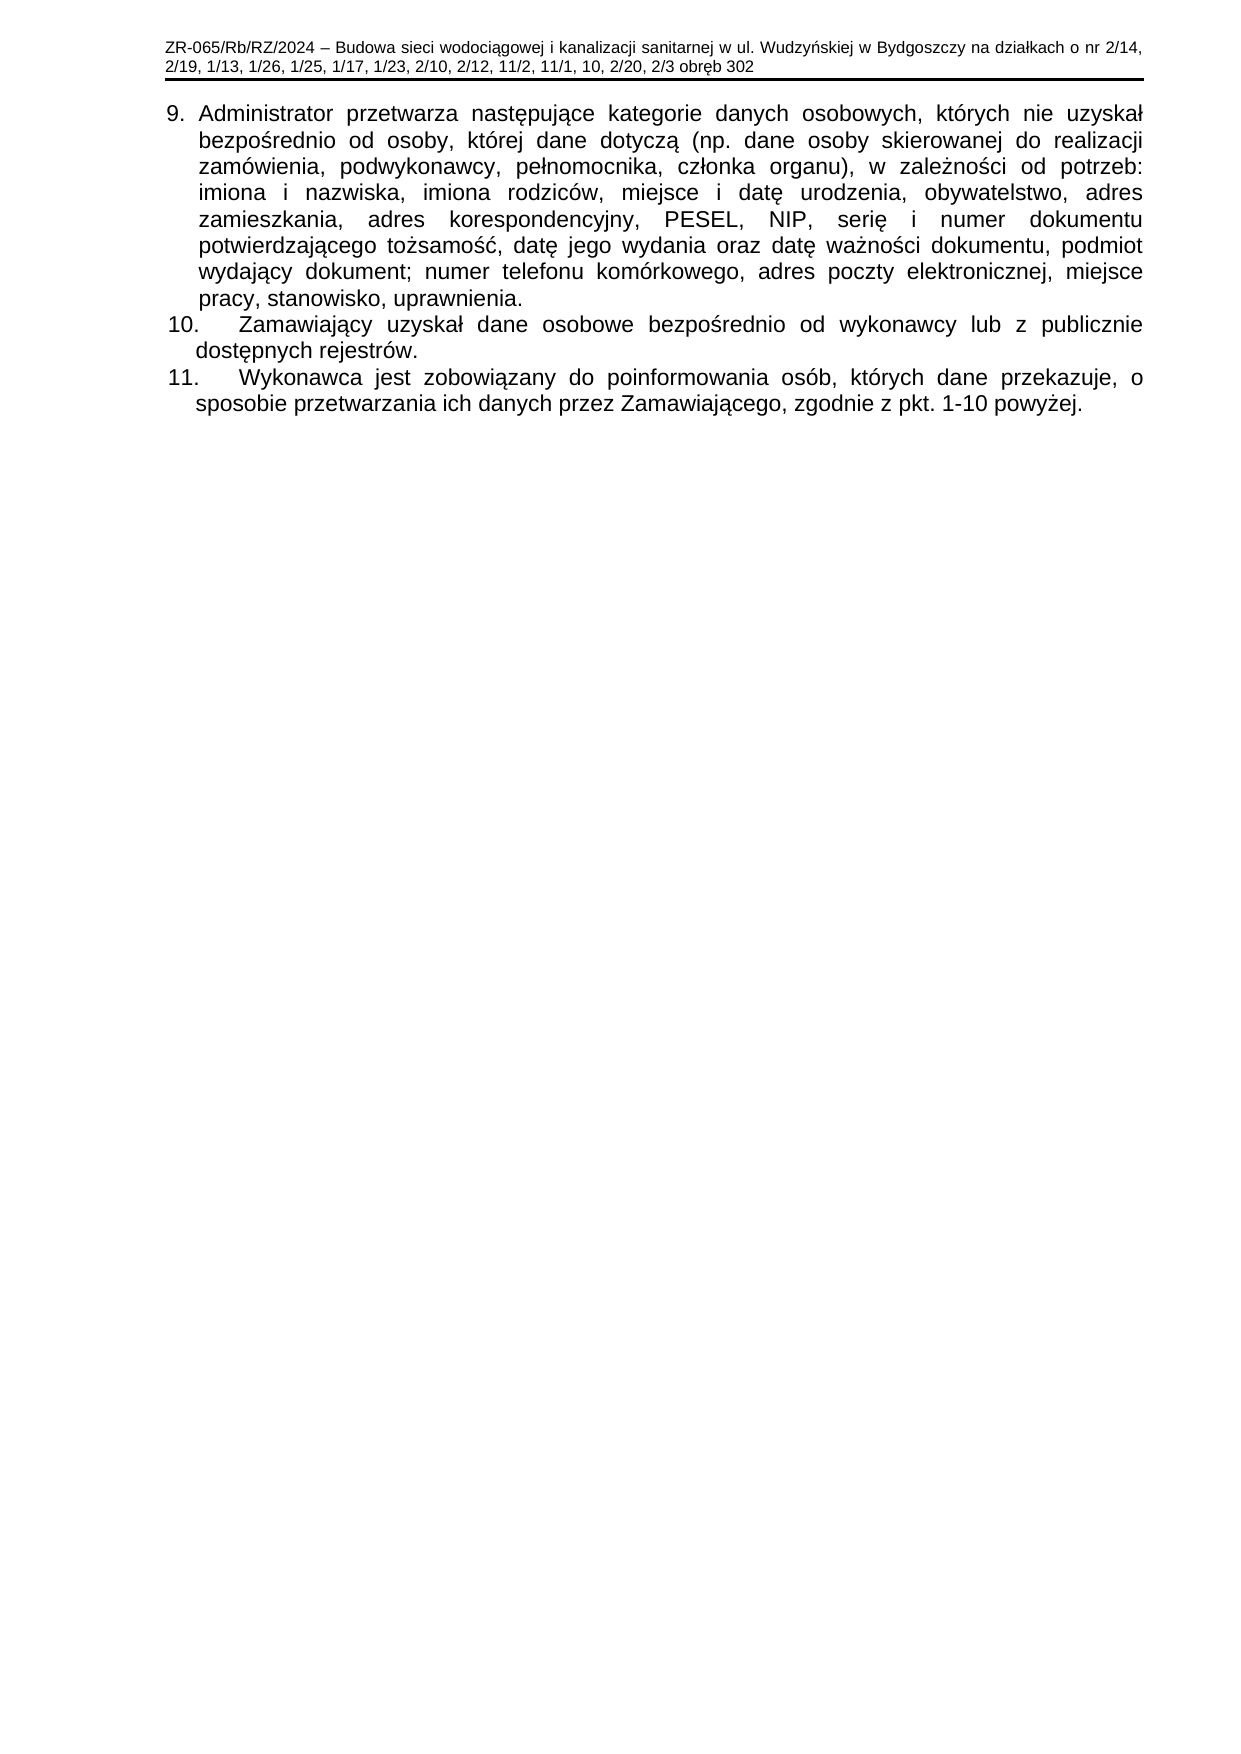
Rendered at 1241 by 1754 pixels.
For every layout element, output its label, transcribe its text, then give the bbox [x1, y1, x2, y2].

list Wykonawca jest zobowiązany do poinformowania osób, których dane przekazuje, o sposobie przetwarzania ich danych przez Zamawiającego, zgodnie z pkt. 1-10 powyżej. [168, 364, 1144, 416]
list Administrator przetwarza następujące kategorie danych osobowych, których nie uzyskał bezpośrednio od osoby, której dane dotyczą (np. dane osoby skierowanej do realizacji zamówienia, podwykonawcy, pełnomocnika, członka organu), w zależności od potrzeb: imiona i nazwiska, imiona rodziców, miejsce i datę urodzenia, obywatelstwo, adres zamieszkania, adres korespondencyjny, PESEL, NIP, serię i numer dokumentu potwierdzającego tożsamość, datę jego wydania oraz datę ważności dokumentu, podmiot wydający dokument; numer telefonu komórkowego, adres poczty elektronicznej, miejsce pracy, stanowisko, uprawnienia. [166, 100, 1144, 311]
list Zamawiający uzyskał dane osobowe bezpośrednio od wykonawcy lub z publicznie dostępnych rejestrów. [168, 311, 1144, 364]
